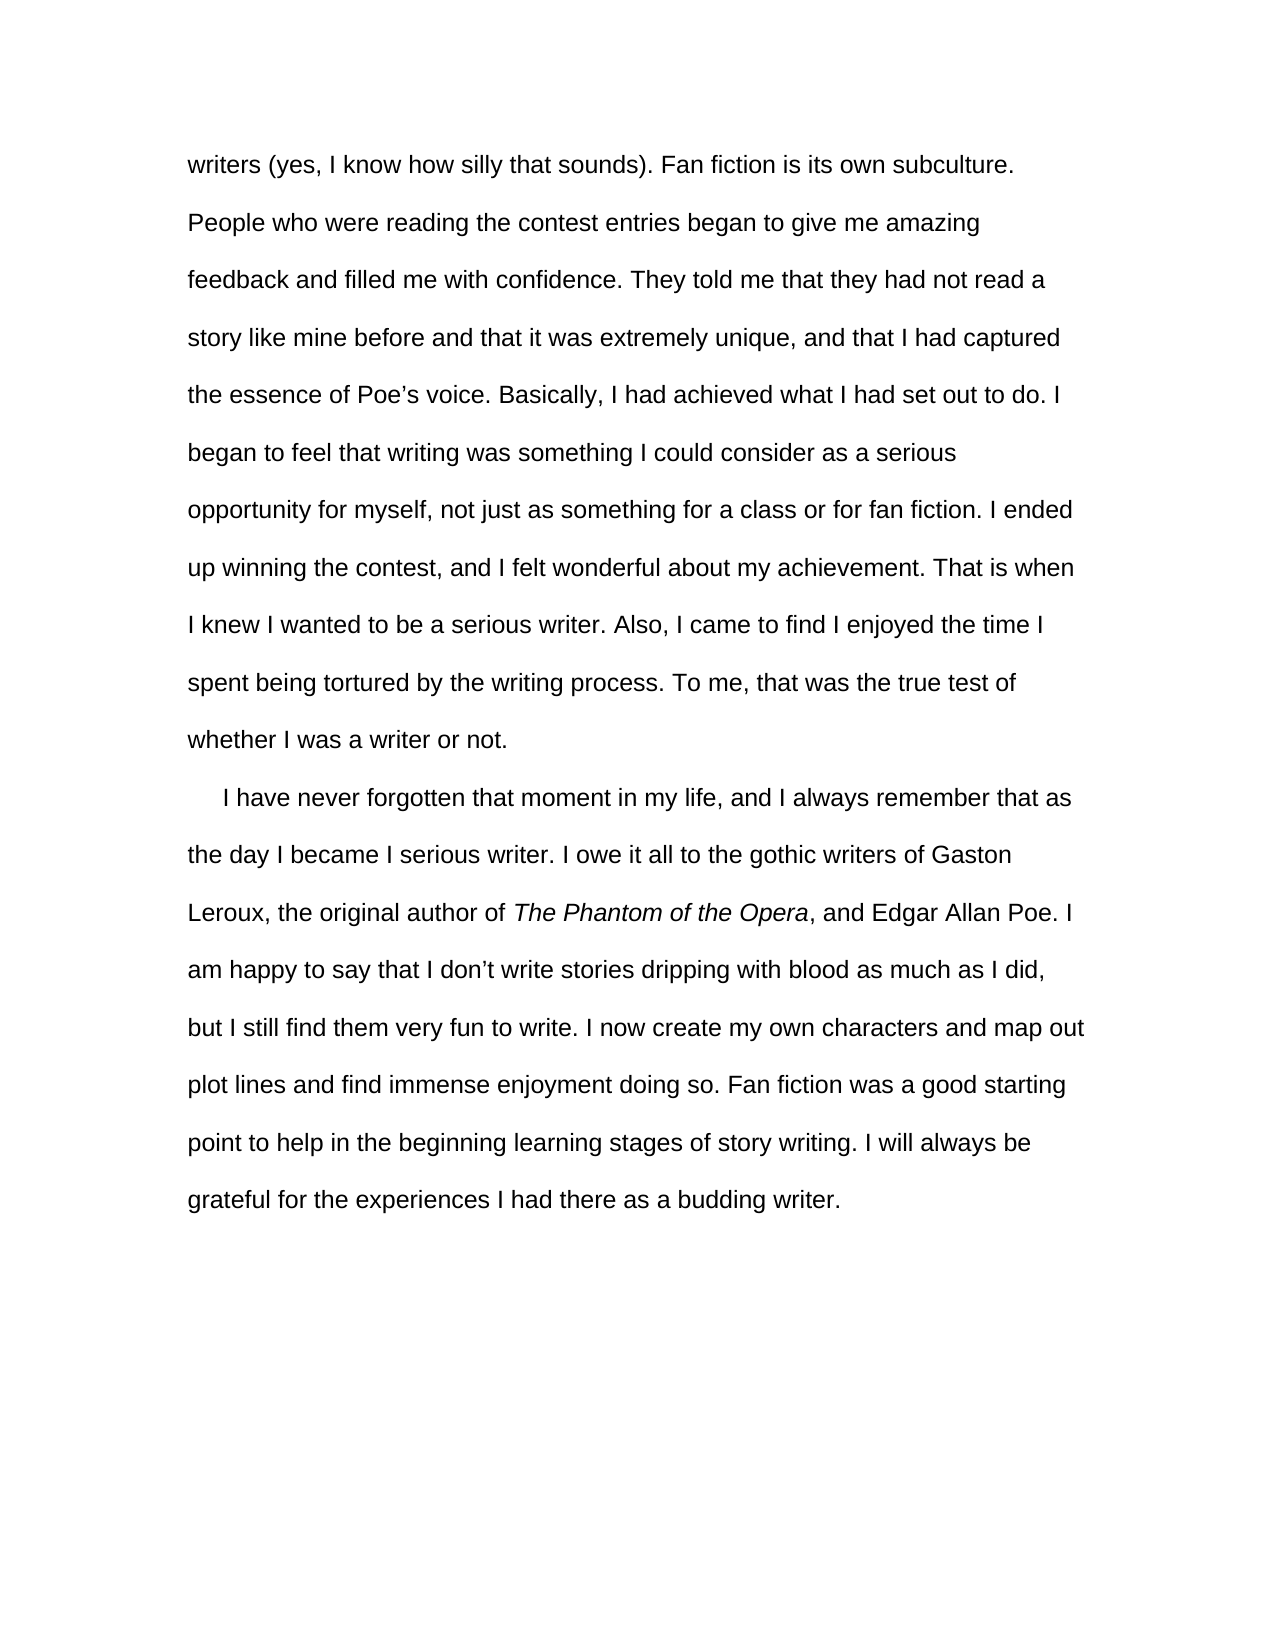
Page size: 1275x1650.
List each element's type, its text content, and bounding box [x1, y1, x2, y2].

text I have never forgotten that moment in my life, and I always remember that as the day I became I serious writer. I owe it all to the gothic writers of Gaston Leroux, the original author of The Phantom of the Opera, and Edgar Allan Poe. I am happy to say that I don’t write stories dripping with blood as much as I did, but I still find them very fun to write. I now create my own characters and map out plot lines and find immense enjoyment doing so. Fan fiction was a good starting point to help in the beginning learning stages of story writing. I will always be grateful for the experiences I had there as a budding writer. [187, 782, 1087, 1214]
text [187, 150, 1087, 754]
